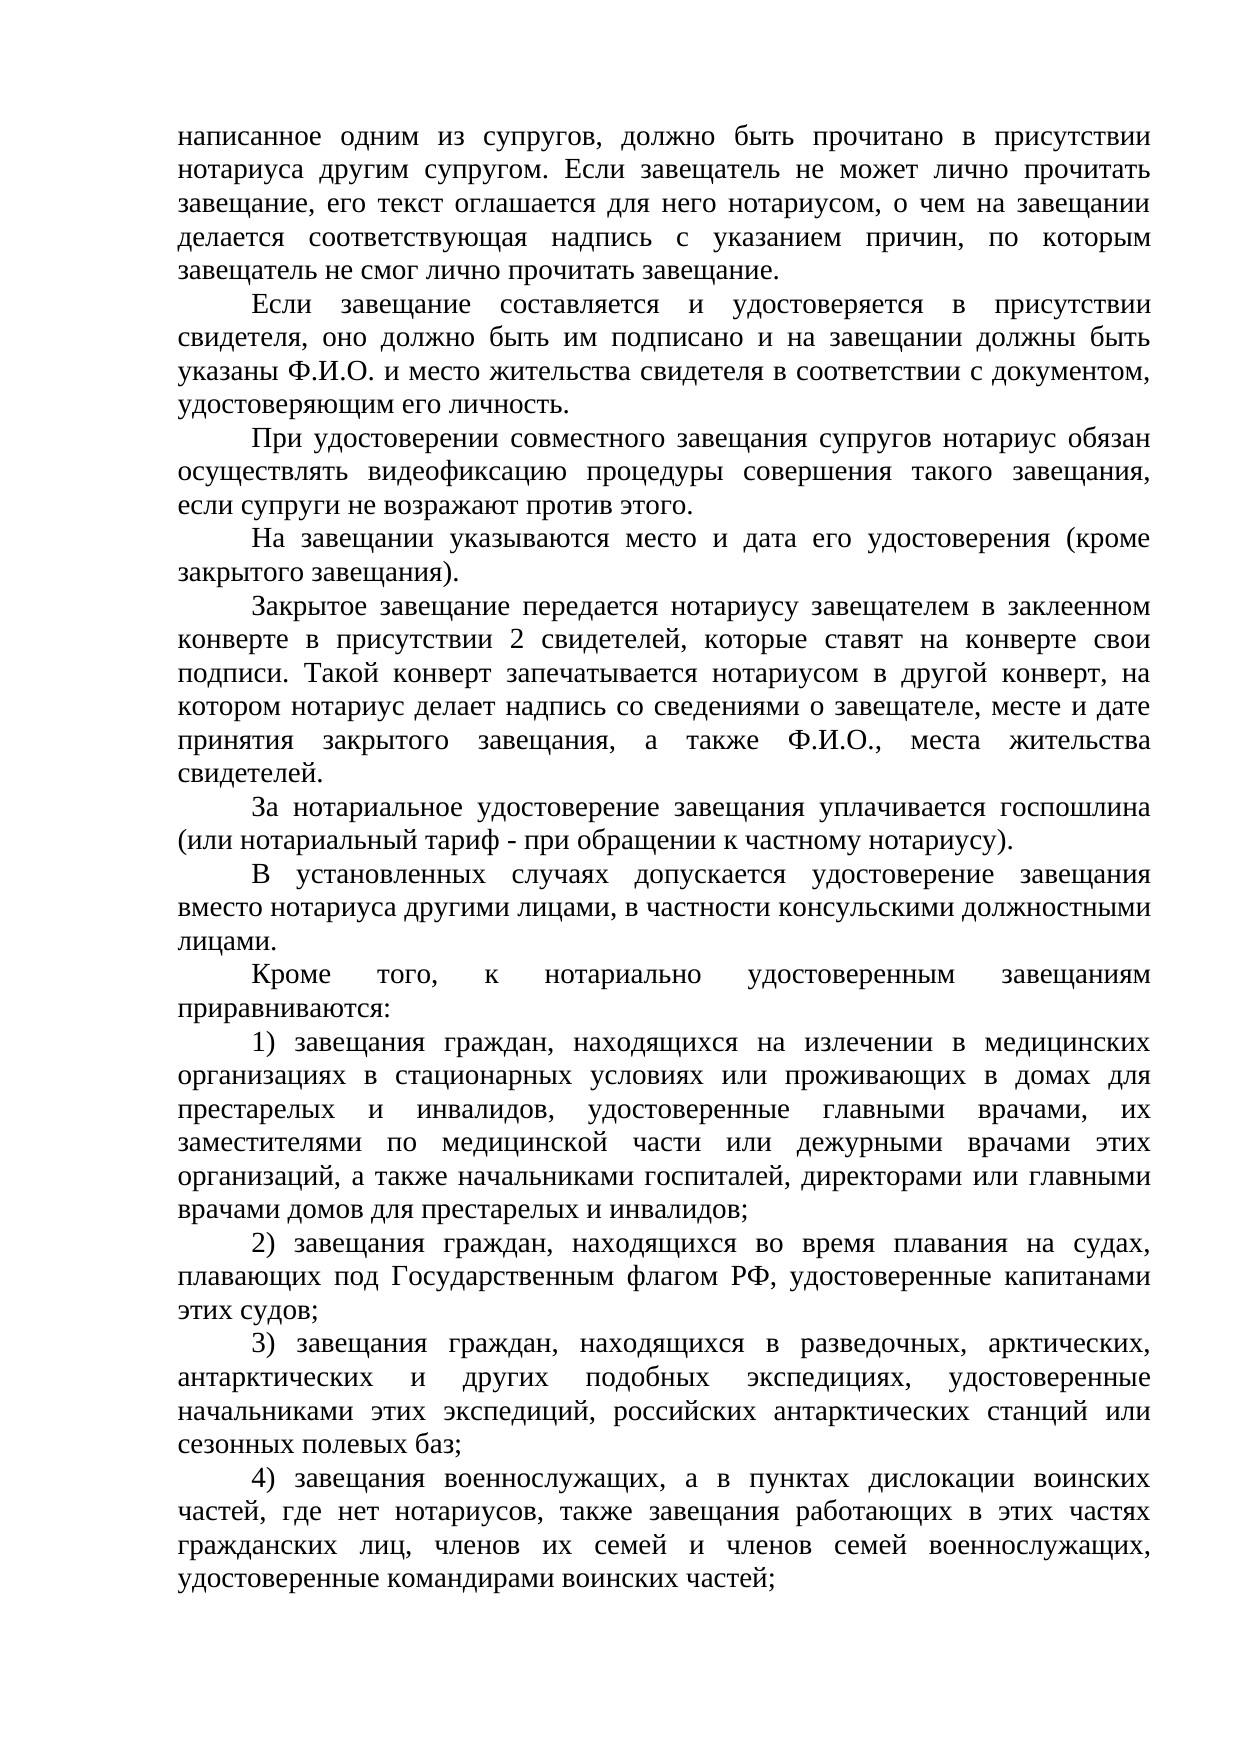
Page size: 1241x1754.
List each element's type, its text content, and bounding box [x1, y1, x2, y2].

text Кроме того, к нотариально удостоверенным завещаниям приравниваются: [177, 957, 1152, 1024]
text 2) завещания граждан, находящихся во время плавания на судах, плавающих под Государственным флагом РФ, удостоверенные капитанами этих судов; [177, 1225, 1152, 1326]
text При удостоверении совместного завещания супругов нотариус обязан осуществлять видеофиксацию процедуры совершения такого завещания, если супруги не возражают против этого. [177, 420, 1152, 521]
text 1) завещания граждан, находящихся на излечении в медицинских организациях в стационарных условиях или проживающих в домах для престарелых и инвалидов, удостоверенные главными врачами, их заместителями по медицинской части или дежурными врачами этих организаций, а также начальниками госпиталей, директорами или главными врачами домов для престарелых и инвалидов; [177, 1024, 1152, 1225]
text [177, 118, 1152, 286]
text Закрытое завещание передается нотариусу завещателем в заклеенном конверте в присутствии 2 свидетелей, которые ставят на конверте свои подписи. Такой конверт запечатывается нотариусом в другой конверт, на котором нотариус делает надпись со сведениями о завещателе, месте и дате принятия закрытого завещания, а также Ф.И.О., места жительства свидетелей. [177, 588, 1152, 789]
text 3) завещания граждан, находящихся в разведочных, арктических, антарктических и других подобных экспедициях, удостоверенные начальниками этих экспедиций, российских антарктических станций или сезонных полевых баз; [177, 1326, 1152, 1460]
text На завещании указываются место и дата его удостоверения (кроме закрытого завещания). [177, 521, 1152, 588]
text 4) завещания военнослужащих, а в пунктах дислокации воинских частей, где нет нотариусов, также завещания работающих в этих частях гражданских лиц, членов их семей и членов семей военнослужащих, удостоверенные командирами воинских частей; [177, 1460, 1152, 1594]
text За нотариальное удостоверение завещания уплачивается госпошлина (или нотариальный тариф - при обращении к частному нотариусу). [177, 789, 1152, 856]
text В установленных случаях допускается удостоверение завещания вместо нотариуса другими лицами, в частности консульскими должностными лицами. [177, 856, 1152, 957]
text Если завещание составляется и удостоверяется в присутствии свидетеля, оно должно быть им подписано и на завещании должны быть указаны Ф.И.О. и место жительства свидетеля в соответствии с документом, удостоверяющим его личность. [177, 286, 1152, 420]
